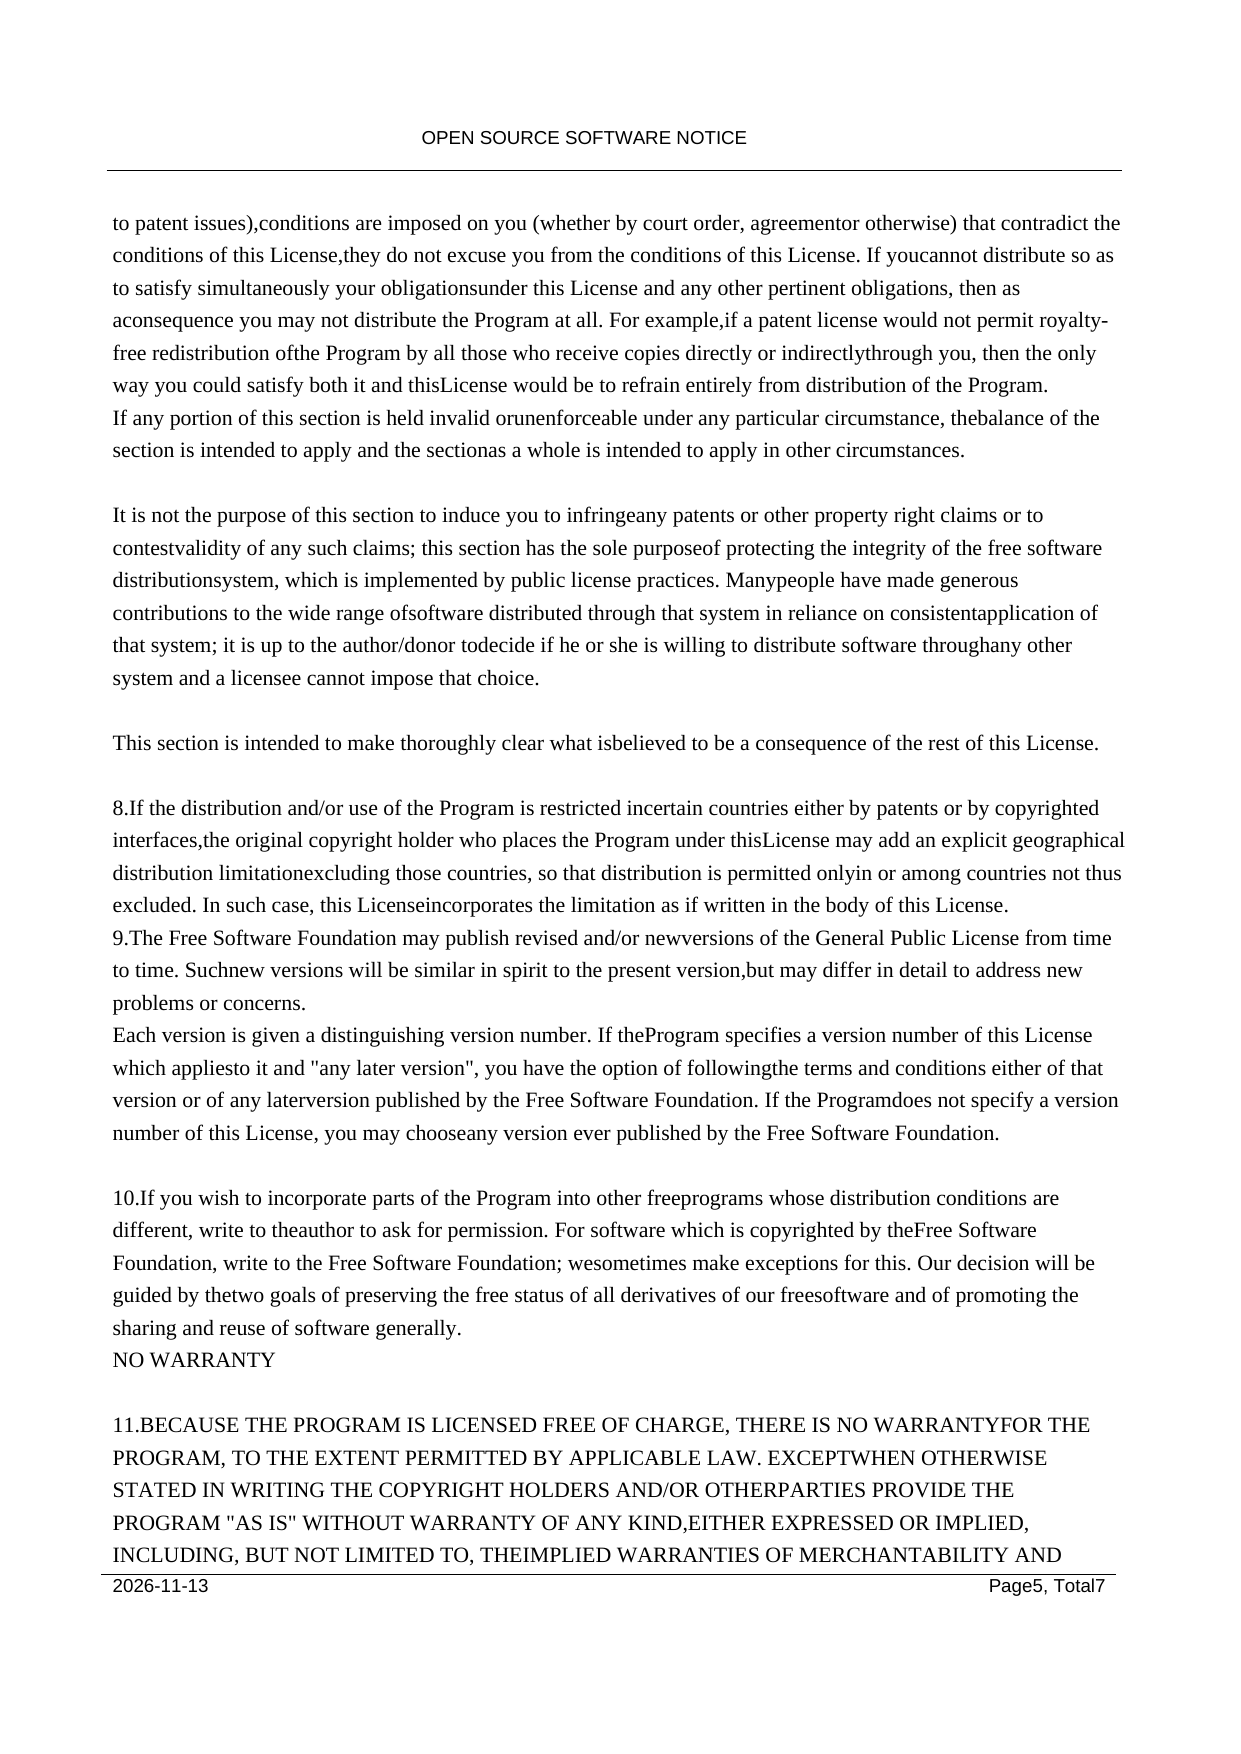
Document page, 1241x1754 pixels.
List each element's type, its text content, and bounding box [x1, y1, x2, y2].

text It is not the purpose of this section to induce you to infringeany patents or other property right claims or to contestvalidity of any such claims; this section has the sole purposeof protecting the integrity of the free software distributionsystem, which is implemented by public license practices. Manypeople have made generous contributions to the wide range ofsoftware distributed through that system in reliance on consistentapplication of that system; it is up to the author/donor todecide if he or she is willing to distribute software throughany other system and a licensee cannot impose that choice. [112, 499, 1128, 694]
text If any portion of this section is held invalid orunenforceable under any particular circumstance, thebalance of the section is intended to apply and the sectionas a whole is intended to apply in other circumstances. [112, 401, 1128, 466]
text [112, 206, 1128, 401]
text 10.If you wish to incorporate parts of the Program into other freeprograms whose distribution conditions are different, write to theauthor to ask for permission. For software which is copyrighted by theFree Software Foundation, write to the Free Software Foundation; wesometimes make exceptions for this. Our decision will be guided by thetwo goals of preserving the free status of all derivatives of our freesoftware and of promoting the sharing and reuse of software generally. [112, 1181, 1128, 1344]
text 8.If the distribution and/or use of the Program is restricted incertain countries either by patents or by copyrighted interfaces,the original copyright holder who places the Program under thisLicense may add an explicit geographical distribution limitationexcluding those countries, so that distribution is permitted onlyin or among countries not thus excluded. In such case, this Licenseincorporates the limitation as if written in the body of this License. [112, 791, 1128, 921]
text 9.The Free Software Foundation may publish revised and/or newversions of the General Public License from time to time. Suchnew versions will be similar in spirit to the present version,but may differ in detail to address new problems or concerns. [112, 921, 1128, 1019]
text NO WARRANTY [112, 1344, 1128, 1376]
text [112, 1409, 1128, 1571]
text Each version is given a distinguishing version number. If theProgram specifies a version number of this License which appliesto it and "any later version", you have the option of followingthe terms and conditions either of that version or of any laterversion published by the Free Software Foundation. If the Programdoes not specify a version number of this License, you may chooseany version ever published by the Free Software Foundation. [112, 1019, 1128, 1149]
text This section is intended to make thoroughly clear what isbelieved to be a consequence of the rest of this License. [112, 726, 1128, 759]
